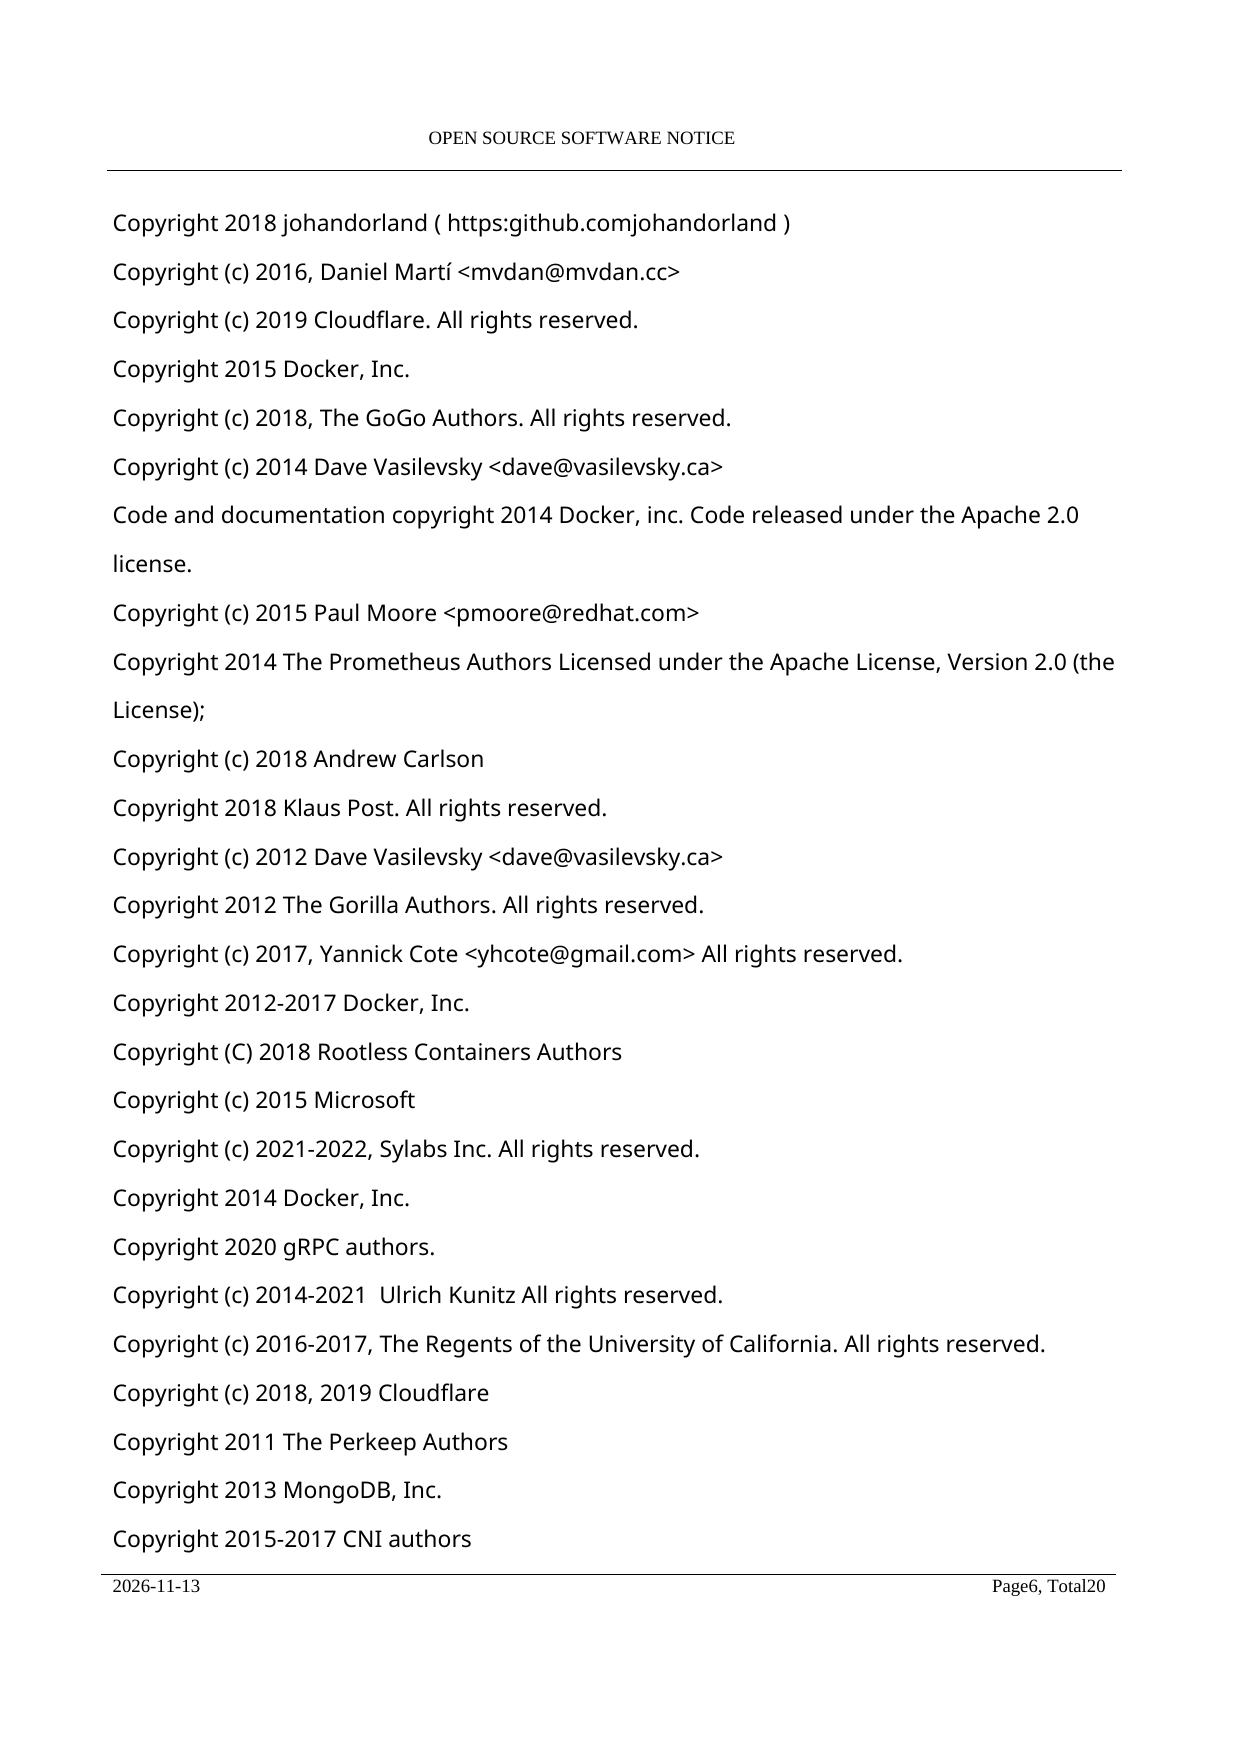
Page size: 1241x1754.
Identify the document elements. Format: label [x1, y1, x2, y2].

text [112, 206, 1128, 1555]
